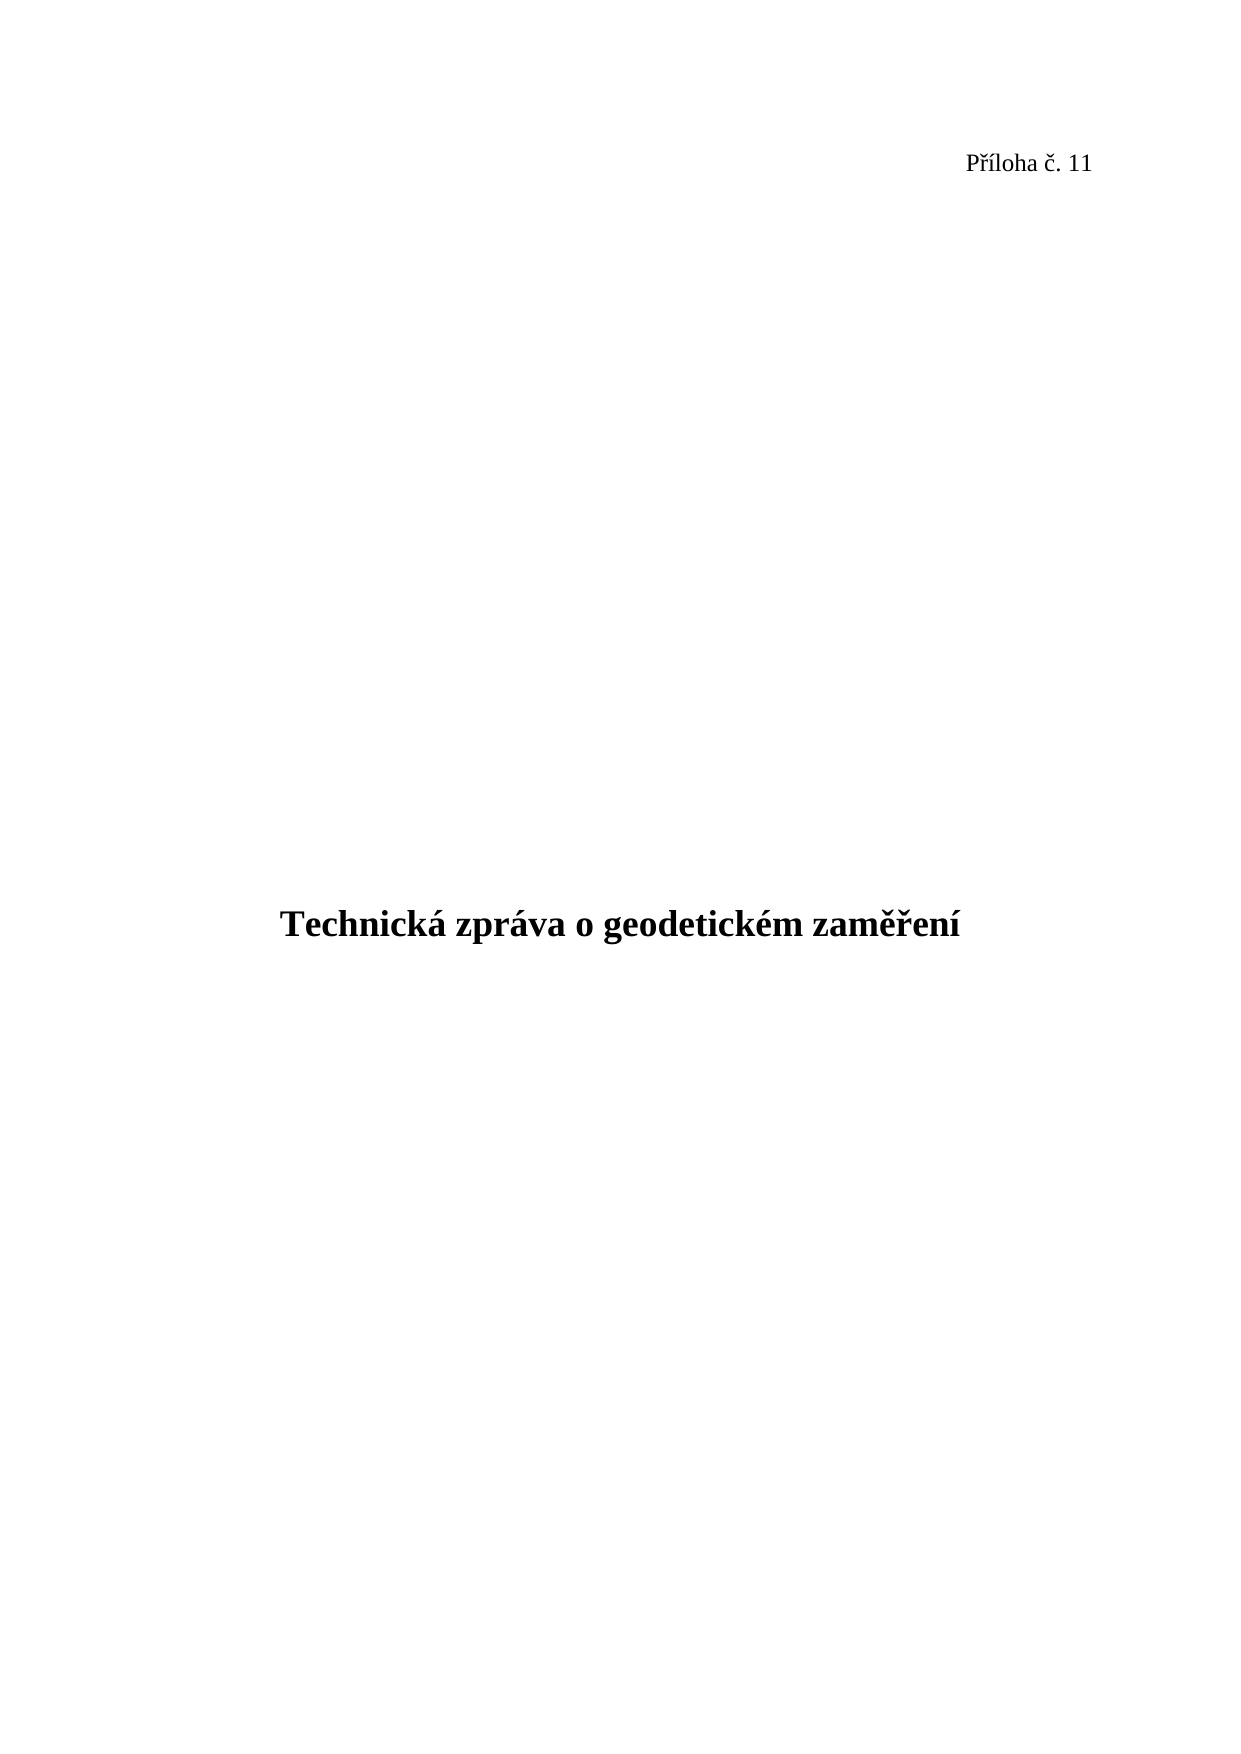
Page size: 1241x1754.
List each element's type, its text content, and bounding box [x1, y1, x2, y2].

text Technická zpráva o geodetickém zaměření [148, 902, 1093, 945]
text Příloha č. 11 [148, 148, 1093, 176]
